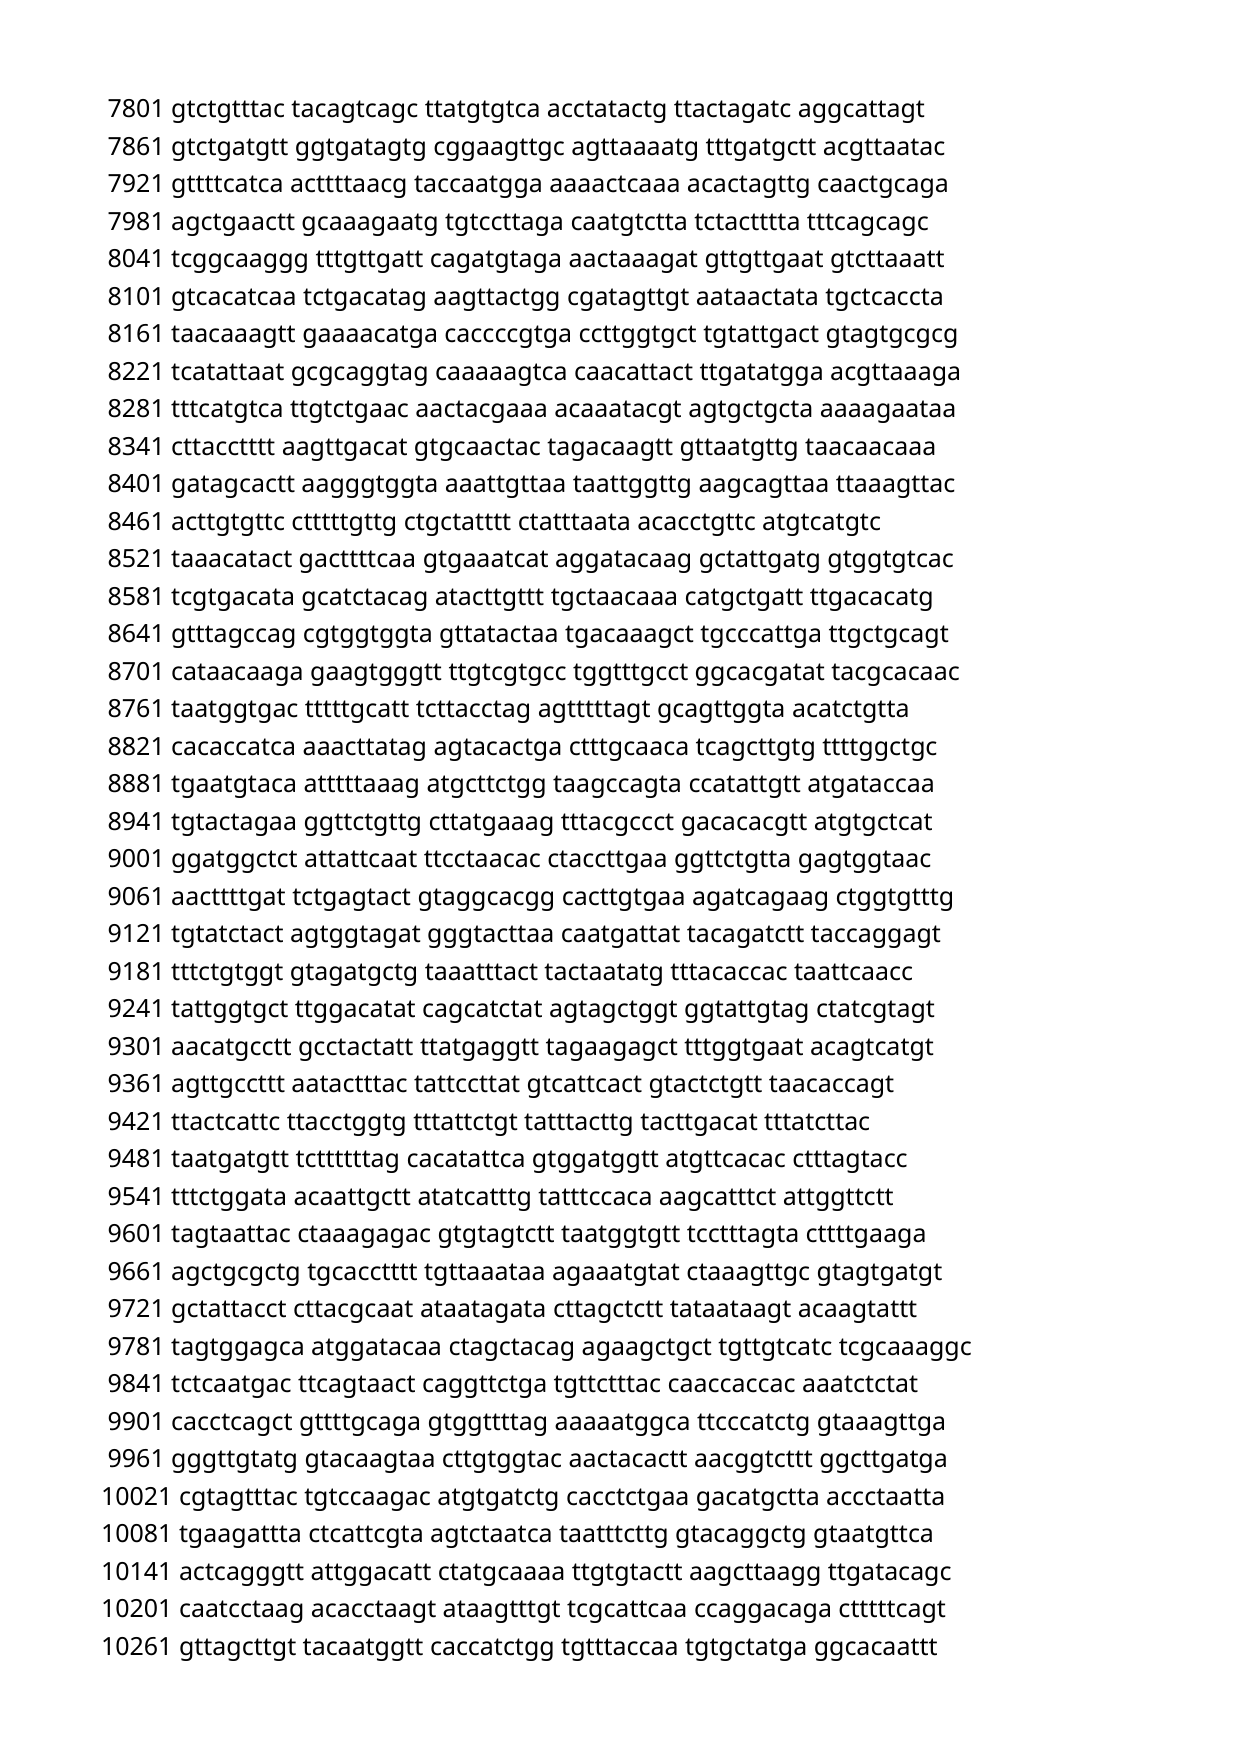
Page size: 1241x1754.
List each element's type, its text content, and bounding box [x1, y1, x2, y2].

text 9301 aacatgcctt gcctactatt ttatgaggtt tagaagagct tttggtgaat acagtcatgt [75, 1027, 1165, 1064]
text 9961 gggttgtatg gtacaagtaa cttgtggtac aactacactt aacggtcttt ggcttgatga [75, 1439, 1165, 1477]
text 10021 cgtagtttac tgtccaagac atgtgatctg cacctctgaa gacatgctta accctaatta [75, 1477, 1165, 1514]
text 7921 gttttcatca acttttaacg taccaatgga aaaactcaaa acactagttg caactgcaga [75, 164, 1165, 202]
text 9241 tattggtgct ttggacatat cagcatctat agtagctggt ggtattgtag ctatcgtagt [75, 989, 1165, 1027]
text 8941 tgtactagaa ggttctgttg cttatgaaag tttacgccct gacacacgtt atgtgctcat [75, 802, 1165, 839]
text 9901 cacctcagct gttttgcaga gtggttttag aaaaatggca ttcccatctg gtaaagttga [75, 1402, 1165, 1439]
text 8041 tcggcaaggg tttgttgatt cagatgtaga aactaaagat gttgttgaat gtcttaaatt [75, 239, 1165, 277]
text 9181 tttctgtggt gtagatgctg taaatttact tactaatatg tttacaccac taattcaacc [75, 952, 1165, 989]
text 9781 tagtggagca atggatacaa ctagctacag agaagctgct tgttgtcatc tcgcaaaggc [75, 1327, 1165, 1364]
text 9841 tctcaatgac ttcagtaact caggttctga tgttctttac caaccaccac aaatctctat [75, 1364, 1165, 1402]
text 10141 actcagggtt attggacatt ctatgcaaaa ttgtgtactt aagcttaagg ttgatacagc [75, 1552, 1165, 1589]
text 8401 gatagcactt aagggtggta aaattgttaa taattggttg aagcagttaa ttaaagttac [75, 464, 1165, 502]
text 8521 taaacatact gacttttcaa gtgaaatcat aggatacaag gctattgatg gtggtgtcac [75, 539, 1165, 577]
text 8461 acttgtgttc ctttttgttg ctgctatttt ctatttaata acacctgttc atgtcatgtc [75, 502, 1165, 539]
text 8761 taatggtgac tttttgcatt tcttacctag agtttttagt gcagttggta acatctgtta [75, 689, 1165, 727]
text 9061 aacttttgat tctgagtact gtaggcacgg cacttgtgaa agatcagaag ctggtgtttg [75, 877, 1165, 914]
text 8701 cataacaaga gaagtgggtt ttgtcgtgcc tggtttgcct ggcacgatat tacgcacaac [75, 652, 1165, 689]
text 8881 tgaatgtaca atttttaaag atgcttctgg taagccagta ccatattgtt atgataccaa [75, 764, 1165, 802]
text 8101 gtcacatcaa tctgacatag aagttactgg cgatagttgt aataactata tgctcaccta [75, 277, 1165, 314]
text 10201 caatcctaag acacctaagt ataagtttgt tcgcattcaa ccaggacaga ctttttcagt [75, 1589, 1165, 1627]
text 8341 cttacctttt aagttgacat gtgcaactac tagacaagtt gttaatgttg taacaacaaa [75, 427, 1165, 464]
text 8221 tcatattaat gcgcaggtag caaaaagtca caacattact ttgatatgga acgttaaaga [75, 352, 1165, 389]
text 7861 gtctgatgtt ggtgatagtg cggaagttgc agttaaaatg tttgatgctt acgttaatac [75, 127, 1165, 164]
text 7801 gtctgtttac tacagtcagc ttatgtgtca acctatactg ttactagatc aggcattagt [75, 89, 1165, 127]
text 9481 taatgatgtt tcttttttag cacatattca gtggatggtt atgttcacac ctttagtacc [75, 1139, 1165, 1177]
text 9601 tagtaattac ctaaagagac gtgtagtctt taatggtgtt tcctttagta cttttgaaga [75, 1214, 1165, 1252]
text 8821 cacaccatca aaacttatag agtacactga ctttgcaaca tcagcttgtg ttttggctgc [75, 727, 1165, 764]
text 9661 agctgcgctg tgcacctttt tgttaaataa agaaatgtat ctaaagttgc gtagtgatgt [75, 1252, 1165, 1289]
text 9541 tttctggata acaattgctt atatcatttg tatttccaca aagcatttct attggttctt [75, 1177, 1165, 1214]
text 9721 gctattacct cttacgcaat ataatagata cttagctctt tataataagt acaagtattt [75, 1289, 1165, 1327]
text 9121 tgtatctact agtggtagat gggtacttaa caatgattat tacagatctt taccaggagt [75, 914, 1165, 952]
text 9421 ttactcattc ttacctggtg tttattctgt tatttacttg tacttgacat tttatcttac [75, 1102, 1165, 1139]
text 9361 agttgccttt aatactttac tattccttat gtcattcact gtactctgtt taacaccagt [75, 1064, 1165, 1102]
text 8581 tcgtgacata gcatctacag atacttgttt tgctaacaaa catgctgatt ttgacacatg [75, 577, 1165, 614]
text 10081 tgaagattta ctcattcgta agtctaatca taatttcttg gtacaggctg gtaatgttca [75, 1514, 1165, 1552]
text 9001 ggatggctct attattcaat ttcctaacac ctaccttgaa ggttctgtta gagtggtaac [75, 839, 1165, 877]
text 8281 tttcatgtca ttgtctgaac aactacgaaa acaaatacgt agtgctgcta aaaagaataa [75, 389, 1165, 427]
text 8161 taacaaagtt gaaaacatga caccccgtga ccttggtgct tgtattgact gtagtgcgcg [75, 314, 1165, 352]
text 8641 gtttagccag cgtggtggta gttatactaa tgacaaagct tgcccattga ttgctgcagt [75, 614, 1165, 652]
text 7981 agctgaactt gcaaagaatg tgtccttaga caatgtctta tctactttta tttcagcagc [75, 202, 1165, 239]
text 10261 gttagcttgt tacaatggtt caccatctgg tgtttaccaa tgtgctatga ggcacaattt [75, 1627, 1165, 1664]
